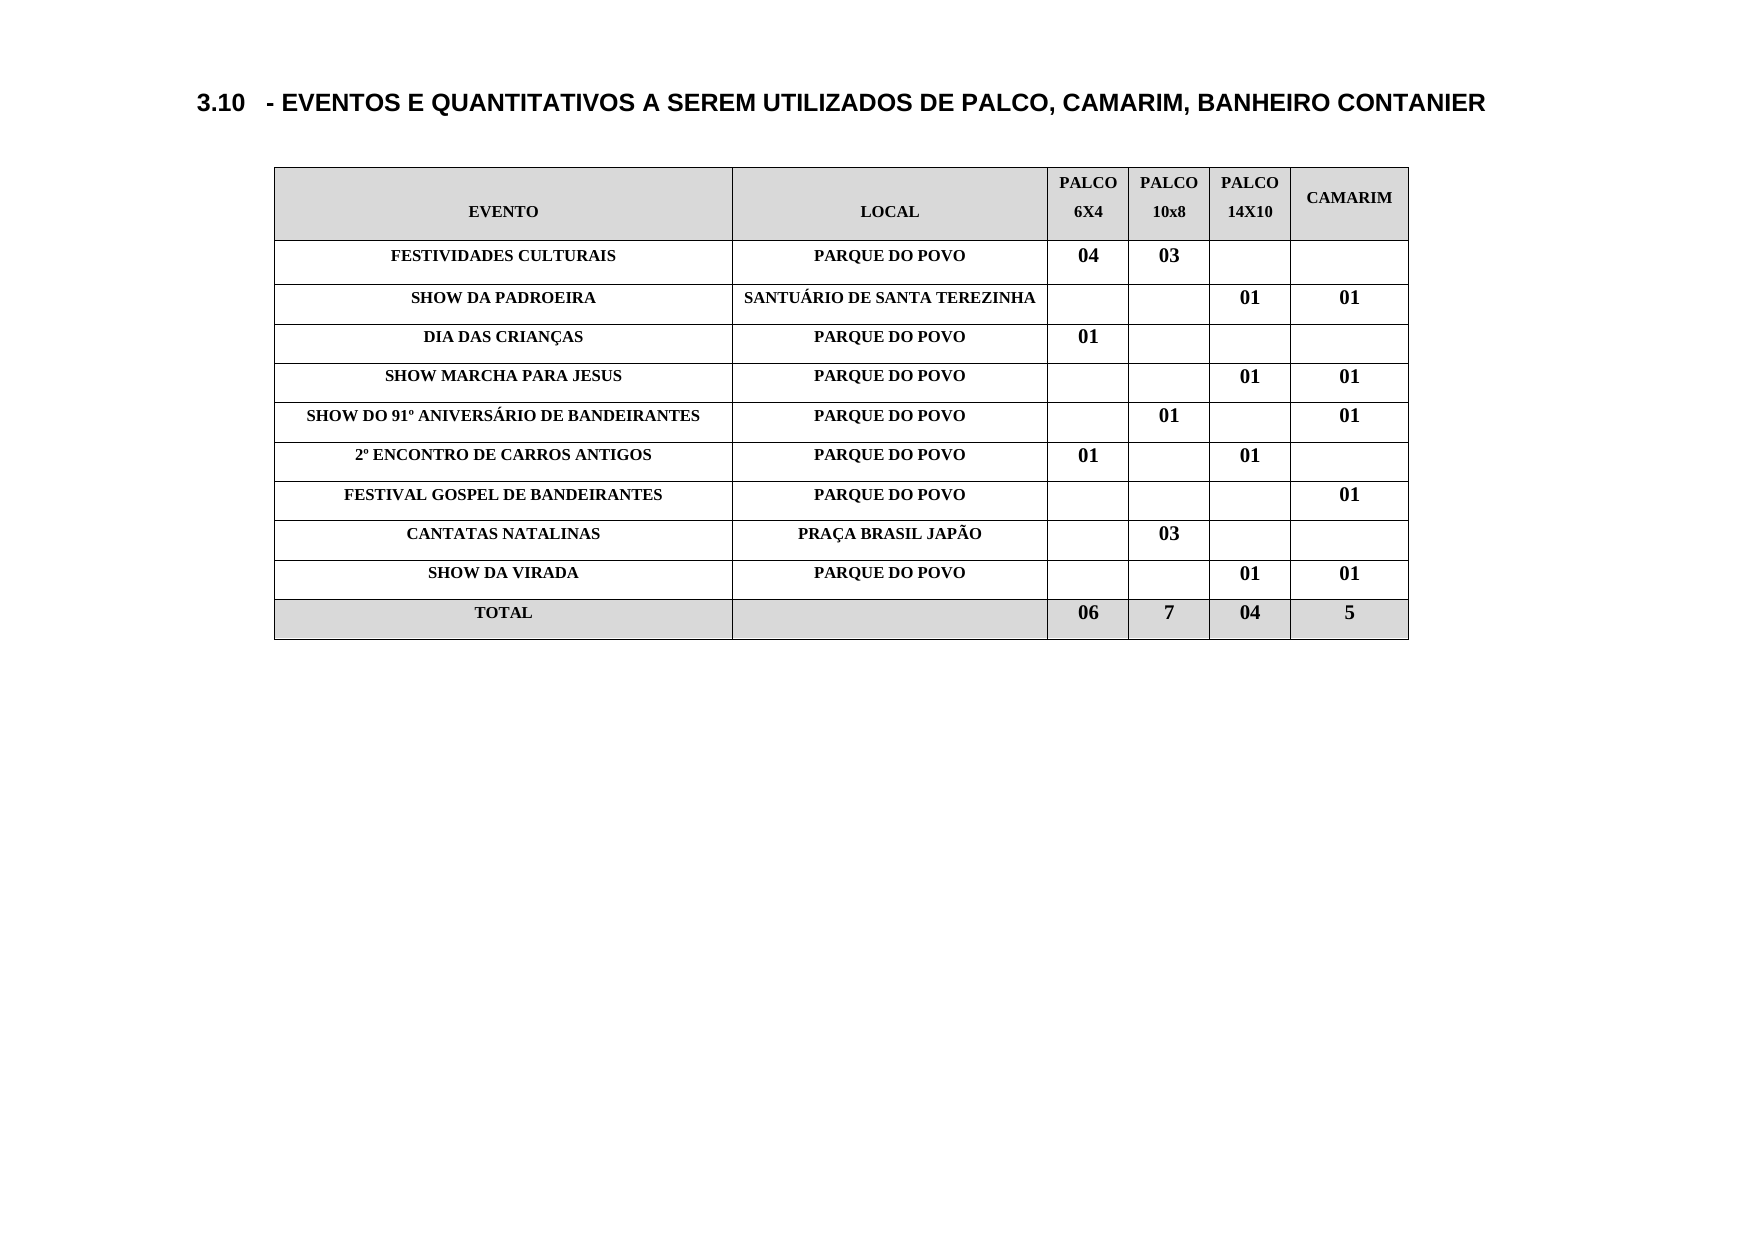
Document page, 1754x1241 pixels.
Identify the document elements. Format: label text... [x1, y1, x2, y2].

table_cell [1048, 521, 1128, 560]
table_cell 01 [1210, 443, 1290, 481]
table_cell CANTATAS NATALINAS [275, 521, 732, 560]
table_cell [1291, 325, 1408, 363]
table_cell [1129, 561, 1209, 599]
table_cell [1210, 403, 1290, 442]
table_cell 01 [1291, 403, 1408, 442]
table_cell 04 [1048, 241, 1128, 284]
table_cell [1210, 325, 1290, 363]
table_cell PARQUE DO POVO [733, 443, 1047, 481]
table_cell [1210, 521, 1290, 560]
table_header PALCO 10x8 [1129, 168, 1209, 240]
table_header EVENTO [275, 168, 732, 240]
table_header CAMARIM [1291, 168, 1408, 240]
table_cell PARQUE DO POVO [733, 403, 1047, 442]
table_cell [1048, 364, 1128, 402]
table_cell 01 [1291, 364, 1408, 402]
table_cell PARQUE DO POVO [733, 482, 1047, 520]
table_cell 2º ENCONTRO DE CARROS ANTIGOS [275, 443, 732, 481]
table_cell 7 [1129, 600, 1209, 638]
table_cell 03 [1129, 241, 1209, 284]
table_cell 01 [1129, 403, 1209, 442]
table_cell 5 [1291, 600, 1408, 638]
table_cell SHOW DO 91º ANIVERSÁRIO DE BANDEIRANTES [275, 403, 732, 442]
table_cell [1048, 561, 1128, 599]
table_cell 01 [1048, 443, 1128, 481]
table_cell 01 [1291, 561, 1408, 599]
table_cell 06 [1048, 600, 1128, 638]
table_cell 01 [1291, 285, 1408, 323]
table_cell [1129, 364, 1209, 402]
table_cell [1129, 482, 1209, 520]
table_header PALCO 14X10 [1210, 168, 1290, 240]
table_cell PARQUE DO POVO [733, 364, 1047, 402]
table_cell [733, 600, 1047, 638]
table_cell PARQUE DO POVO [733, 241, 1047, 284]
table_cell [1129, 325, 1209, 363]
table_cell [1291, 241, 1408, 284]
table_cell FESTIVIDADES CULTURAIS [275, 241, 732, 284]
table_cell SHOW DA PADROEIRA [275, 285, 732, 323]
table_cell [1291, 443, 1408, 481]
table_cell SANTUÁRIO DE SANTA TEREZINHA [733, 285, 1047, 323]
table_cell [1210, 482, 1290, 520]
table_cell [1048, 285, 1128, 323]
table_cell [1210, 241, 1290, 284]
table_cell 01 [1210, 561, 1290, 599]
table_cell PRAÇA BRASIL JAPÃO [733, 521, 1047, 560]
table_cell PARQUE DO POVO [733, 325, 1047, 363]
table_cell 01 [1048, 325, 1128, 363]
table_header LOCAL [733, 168, 1047, 240]
table_cell [1048, 482, 1128, 520]
table_header PALCO 6X4 [1048, 168, 1128, 240]
table_cell 01 [1291, 482, 1408, 520]
table_cell 03 [1129, 521, 1209, 560]
table_cell PARQUE DO POVO [733, 561, 1047, 599]
table_cell [1129, 285, 1209, 323]
table_cell [1129, 443, 1209, 481]
text 3.10 - EVENTOS E QUANTITATIVOS A SEREM UTILIZADOS DE PALCO, CAMARIM, BANHEIRO CONTANIER [89, 88, 1595, 117]
table_cell FESTIVAL GOSPEL DE BANDEIRANTES [275, 482, 732, 520]
table_cell TOTAL [275, 600, 732, 638]
table_cell [1048, 403, 1128, 442]
table_cell [1291, 521, 1408, 560]
table_cell DIA DAS CRIANÇAS [275, 325, 732, 363]
table_cell 04 [1210, 600, 1290, 638]
table_cell SHOW DA VIRADA [275, 561, 732, 599]
table_cell SHOW MARCHA PARA JESUS [275, 364, 732, 402]
table_cell 01 [1210, 364, 1290, 402]
table_cell 01 [1210, 285, 1290, 323]
